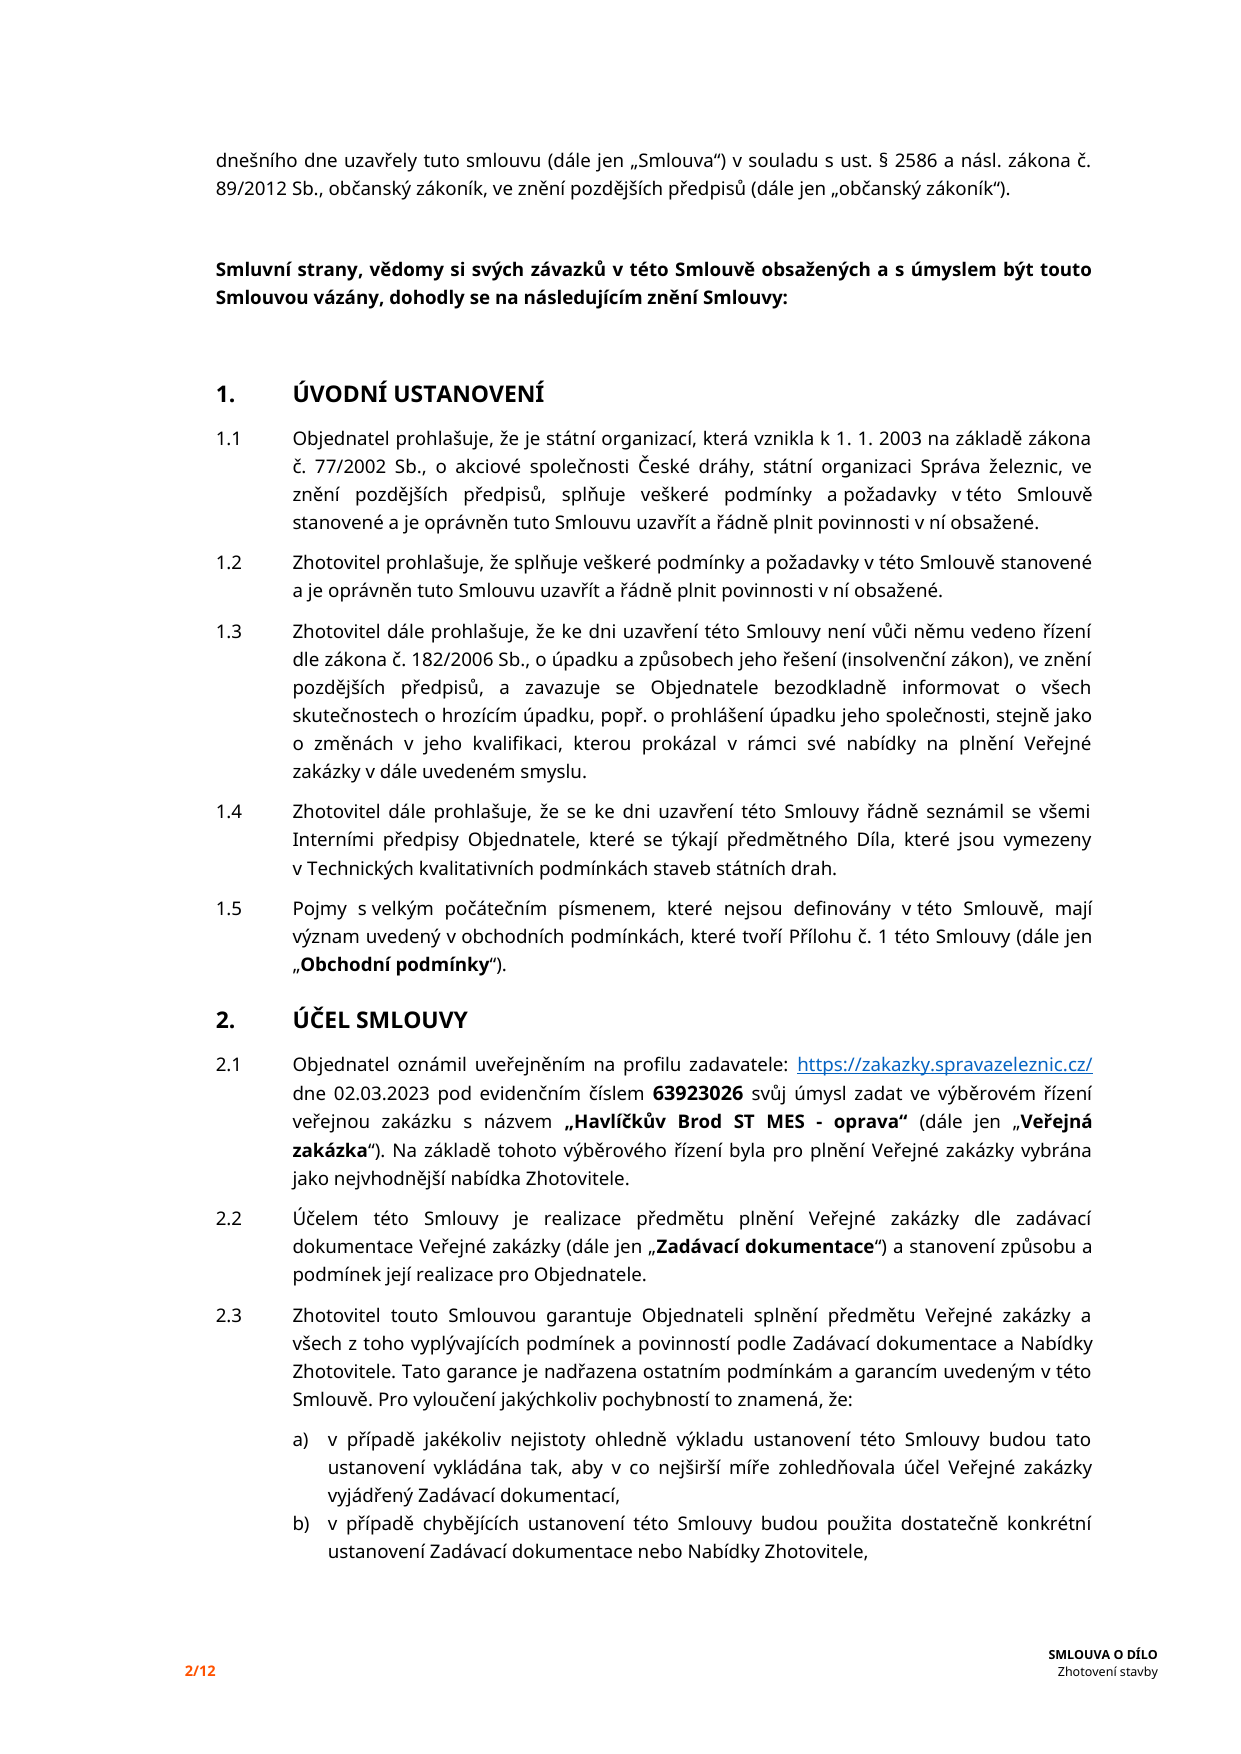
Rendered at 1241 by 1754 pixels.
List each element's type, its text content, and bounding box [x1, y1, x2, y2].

text Zhotovitel prohlašuje, že splňuje veškeré podmínky a požadavky v této Smlouvě stanovené a je oprávněn tuto Smlouvu uzavřít a řádně plnit povinnosti v ní obsažené. [216, 549, 1093, 603]
text Zhotovitel dále prohlašuje, že ke dni uzavření této Smlouvy není vůči němu vedeno řízení dle zákona č. 182/2006 Sb., o úpadku a způsobech jeho řešení (insolvenční zákon), ve znění pozdějších předpisů, a zavazuje se Objednatele bezodkladně informovat o všech skutečnostech o hrozícím úpadku, popř. o prohlášení úpadku jeho společnosti, stejně jako o změnách v jeho kvalifikaci, kterou prokázal v rámci své nabídky na plnění Veřejné zakázky v dále uvedeném smyslu. [216, 618, 1093, 784]
text v případě jakékoliv nejistoty ohledně výkladu ustanovení této Smlouvy budou tato ustanovení vykládána tak, aby v co nejširší míře zohledňovala účel Veřejné zakázky vyjádřený Zadávací dokumentací, [292, 1427, 1093, 1508]
text ÚČEL SMLOUVY [216, 1004, 1093, 1036]
text Pojmy s velkým počátečním písmenem, které nejsou definovány v této Smlouvě, mají význam uvedený v obchodních podmínkách, které tvoří Přílohu č. 1 této Smlouvy (dále jen „Obchodní podmínky“). [216, 895, 1093, 977]
text Zhotovitel touto Smlouvou garantuje Objednateli splnění předmětu Veřejné zakázky a všech z toho vyplývajících podmínek a povinností podle Zadávací dokumentace a Nabídky Zhotovitele. Tato garance je nadřazena ostatním podmínkám a garancím uvedeným v této Smlouvě. Pro vyloučení jakýchkoliv pochybností to znamená, že: [216, 1302, 1093, 1412]
text Účelem této Smlouvy je realizace předmětu plnění Veřejné zakázky dle zadávací dokumentace Veřejné zakázky (dále jen „Zadávací dokumentace“) a stanovení způsobu a podmínek její realizace pro Objednatele. [216, 1205, 1093, 1287]
text ÚVODNÍ USTANOVENÍ [216, 378, 1093, 409]
text Zhotovitel dále prohlašuje, že se ke dni uzavření této Smlouvy řádně seznámil se všemi Interními předpisy Objednatele, které se týkají předmětného Díla, které jsou vymezeny v Technických kvalitativních podmínkách staveb státních drah. [216, 799, 1093, 880]
text Smluvní strany, vědomy si svých závazků v této Smlouvě obsažených a s úmyslem být touto Smlouvou vázány, dohodly se na následujícím znění Smlouvy: [216, 257, 1093, 310]
text v případě chybějících ustanovení této Smlouvy budou použita dostatečně konkrétní ustanovení Zadávací dokumentace nebo Nabídky Zhotovitele, [292, 1511, 1093, 1564]
text Objednatel prohlašuje, že je státní organizací, která vznikla k 1. 1. 2003 na základě zákona č. 77/2002 Sb., o akciové společnosti České dráhy, státní organizaci Správa železnic, ve znění pozdějších předpisů, splňuje veškeré podmínky a požadavky v této Smlouvě stanovené a je oprávněn tuto Smlouvu uzavřít a řádně plnit povinnosti v ní obsažené. [216, 425, 1093, 534]
text dnešního dne uzavřely tuto smlouvu (dále jen „Smlouva“) v souladu s ust. § 2586 a násl. zákona č. 89/2012 Sb., občanský zákoník, ve znění pozdějších předpisů (dále jen „občanský zákoník“). [216, 147, 1093, 201]
text Objednatel oznámil uveřejněním na profilu zadavatele: https://zakazky.spravazeleznic.cz/ dne 02.03.2023 pod evidenčním číslem 63923026 svůj úmysl zadat ve výběrovém řízení veřejnou zakázku s názvem „Havlíčkův Brod ST MES - oprava“ (dále jen „Veřejná zakázka“). Na základě tohoto výběrového řízení byla pro plnění Veřejné zakázky vybrána jako nejvhodnější nabídka Zhotovitele. [216, 1051, 1093, 1190]
